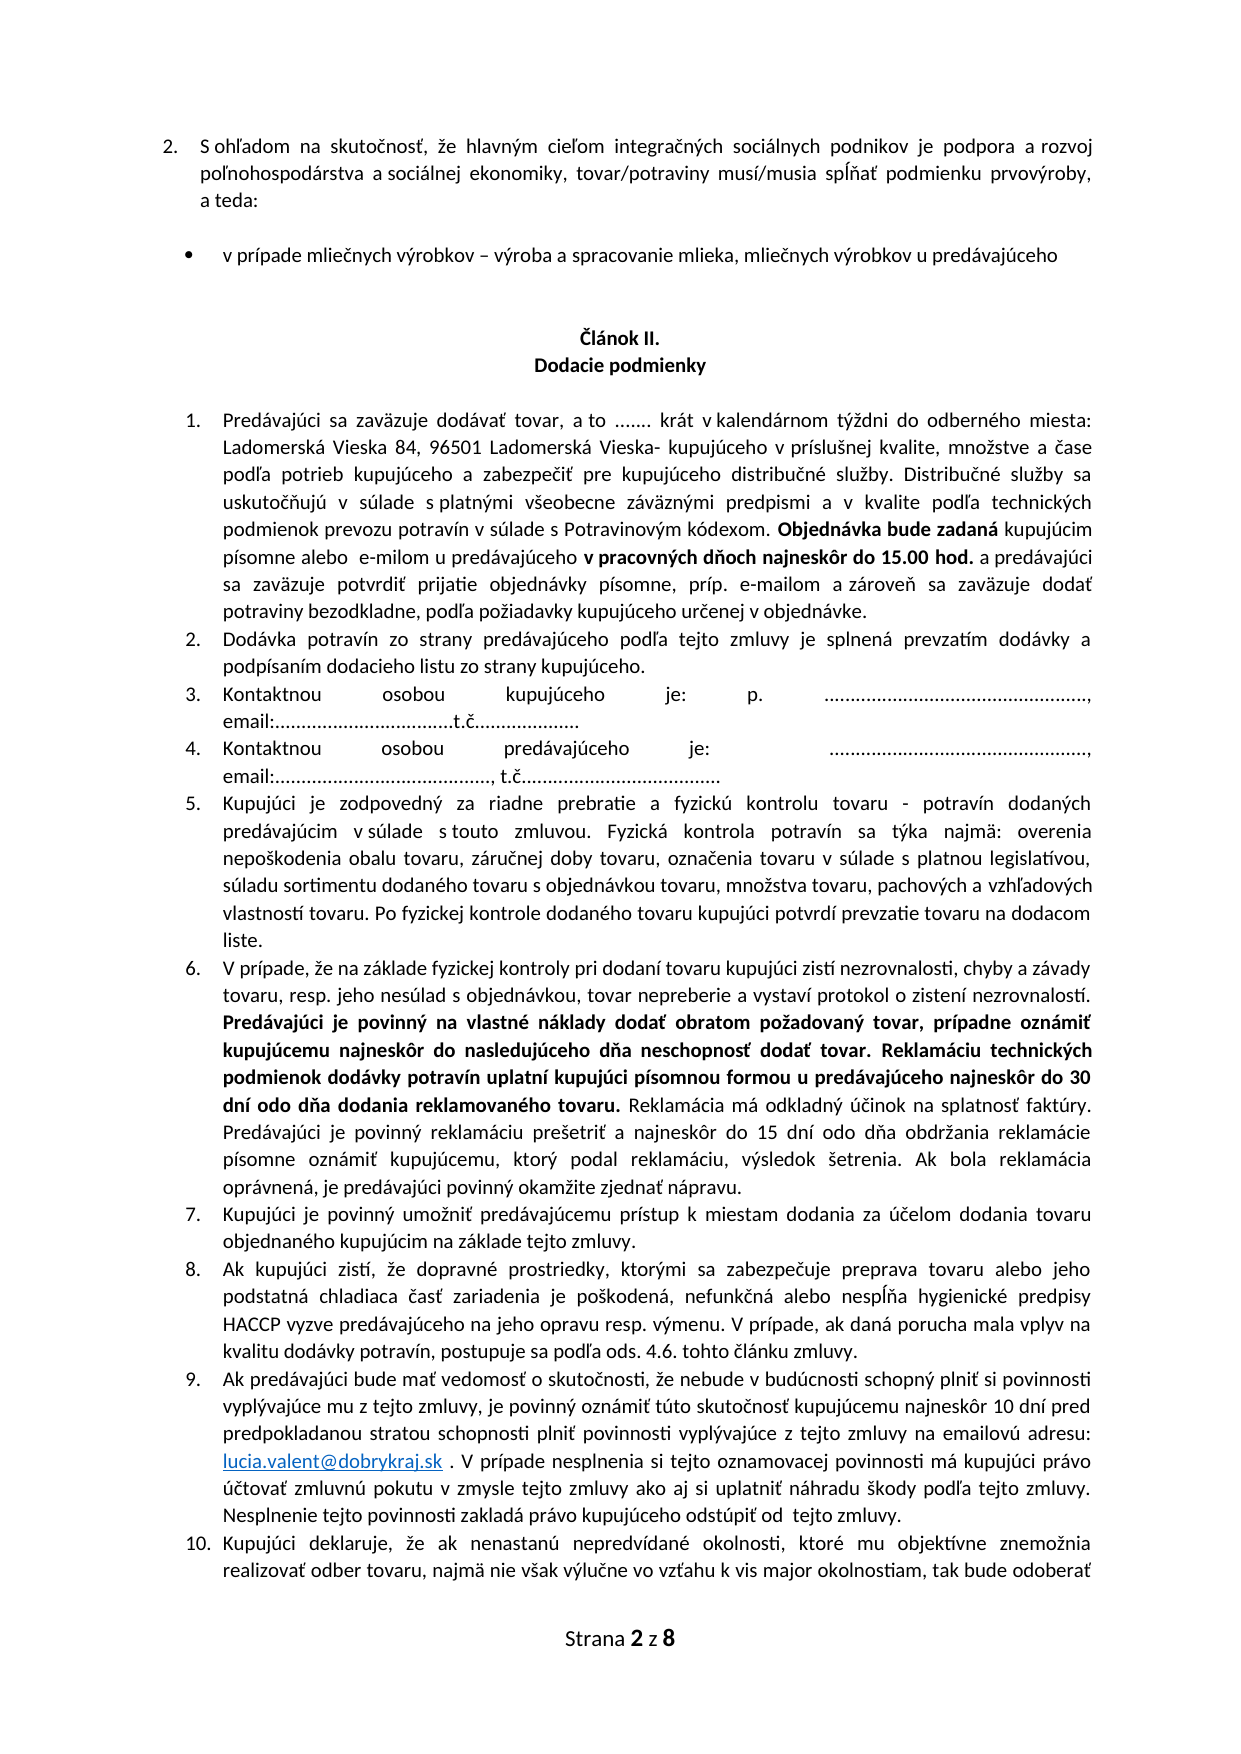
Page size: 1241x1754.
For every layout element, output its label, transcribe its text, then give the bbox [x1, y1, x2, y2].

list Ak kupujúci zistí, že dopravné prostriedky, ktorými sa zabezpečuje preprava tovaru alebo jeho podstatná chladiaca časť zariadenia je poškodená, nefunkčná alebo nespĺňa hygienické predpisy HACCP vyzve predávajúceho na jeho opravu resp. výmenu. V prípade, ak daná porucha mala vplyv na kvalitu dodávky potravín, postupuje sa podľa ods. 4.6. tohto článku zmluvy. [185, 1256, 1093, 1364]
list Dodacie podmienky [148, 352, 1093, 377]
list Kontaktnou osobou predávajúceho je: ................................................., email:........................................., t.č...................................... [185, 736, 1093, 788]
list Dodávka potravín zo strany predávajúceho podľa tejto zmluvy je splnená prevzatím dodávky a podpísaním dodacieho listu zo strany kupujúceho. [185, 626, 1093, 679]
list V prípade, že na základe fyzickej kontroly pri dodaní tovaru kupujúci zistí nezrovnalosti, chyby a závady tovaru, resp. jeho nesúlad s objednávkou, tovar nepreberie a vystaví protokol o zistení nezrovnalostí. Predávajúci je povinný na vlastné náklady dodať obratom požadovaný tovar, prípadne oznámiť kupujúcemu najneskôr do nasledujúceho dňa neschopnosť dodať tovar. Reklamáciu technických podmienok dodávky potravín uplatní kupujúci písomnou formou u predávajúceho najneskôr do 30 dní odo dňa dodania reklamovaného tovaru. Reklamácia má odkladný účinok na splatnosť faktúry. Predávajúci je povinný reklamáciu prešetriť a najneskôr do 15 dní odo dňa obdržania reklamácie písomne oznámiť kupujúcemu, ktorý podal reklamáciu, výsledok šetrenia. Ak bola reklamácia oprávnená, je predávajúci povinný okamžite zjednať nápravu. [185, 955, 1093, 1199]
list S ohľadom na skutočnosť, že hlavným cieľom integračných sociálnych podnikov je podpora a rozvoj poľnohospodárstva a sociálnej ekonomiky, tovar/potraviny musí/musia spĺňať podmienku prvovýroby, a teda: [162, 133, 1093, 213]
list Článok II. [148, 325, 1093, 350]
list Kupujúci je povinný umožniť predávajúcemu prístup k miestam dodania za účelom dodania tovaru objednaného kupujúcim na základe tejto zmluvy. [185, 1201, 1093, 1254]
list Kontaktnou osobou kupujúceho je: p. .................................................., email:..................................t.č.................... [185, 681, 1093, 734]
list Ak predávajúci bude mať vedomosť o skutočnosti, že nebude v budúcnosti schopný plniť si povinnosti vyplývajúce mu z tejto zmluvy, je povinný oznámiť túto skutočnosť kupujúcemu najneskôr 10 dní pred predpokladanou stratou schopnosti plniť povinnosti vyplývajúce z tejto zmluvy na emailovú adresu: lucia.valent@dobrykraj.sk . V prípade nesplnenia si tejto oznamovacej povinnosti má kupujúci právo účtovať zmluvnú pokutu v zmysle tejto zmluvy ako aj si uplatniť náhradu škody podľa tejto zmluvy. Nesplnenie tejto povinnosti zakladá právo kupujúceho odstúpiť od tejto zmluvy. [185, 1366, 1093, 1528]
list Kupujúci je zodpovedný za riadne prebratie a fyzickú kontrolu tovaru - potravín dodaných predávajúcim v súlade s touto zmluvou. Fyzická kontrola potravín sa týka najmä: overenia nepoškodenia obalu tovaru, záručnej doby tovaru, označenia tovaru v súlade s platnou legislatívou, súladu sortimentu dodaného tovaru s objednávkou tovaru, množstva tovaru, pachových a vzhľadových vlastností tovaru. Po fyzickej kontrole dodaného tovaru kupujúci potvrdí prevzatie tovaru na dodacom liste. [185, 790, 1093, 953]
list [185, 1530, 1093, 1583]
list Predávajúci sa zaväzuje dodávať tovar, a to ....... krát v kalendárnom týždni do odberného miesta: Ladomerská Vieska 84, 96501 Ladomerská Vieska- kupujúceho v príslušnej kvalite, množstve a čase podľa potrieb kupujúceho a zabezpečiť pre kupujúceho distribučné služby. Distribučné služby sa uskutočňujú v súlade s platnými všeobecne záväznými predpismi a v kvalite podľa technických podmienok prevozu potravín v súlade s Potravinovým kódexom. Objednávka bude zadaná kupujúcim písomne alebo e-milom u predávajúceho v pracovných dňoch najneskôr do 15.00 hod. a predávajúci sa zaväzuje potvrdiť prijatie objednávky písomne, príp. e-mailom a zároveň sa zaväzuje dodať potraviny bezodkladne, podľa požiadavky kupujúceho určenej v objednávke. [185, 407, 1093, 624]
list v prípade mliečnych výrobkov – výroba a spracovanie mlieka, mliečnych výrobkov u predávajúceho [185, 242, 1093, 268]
